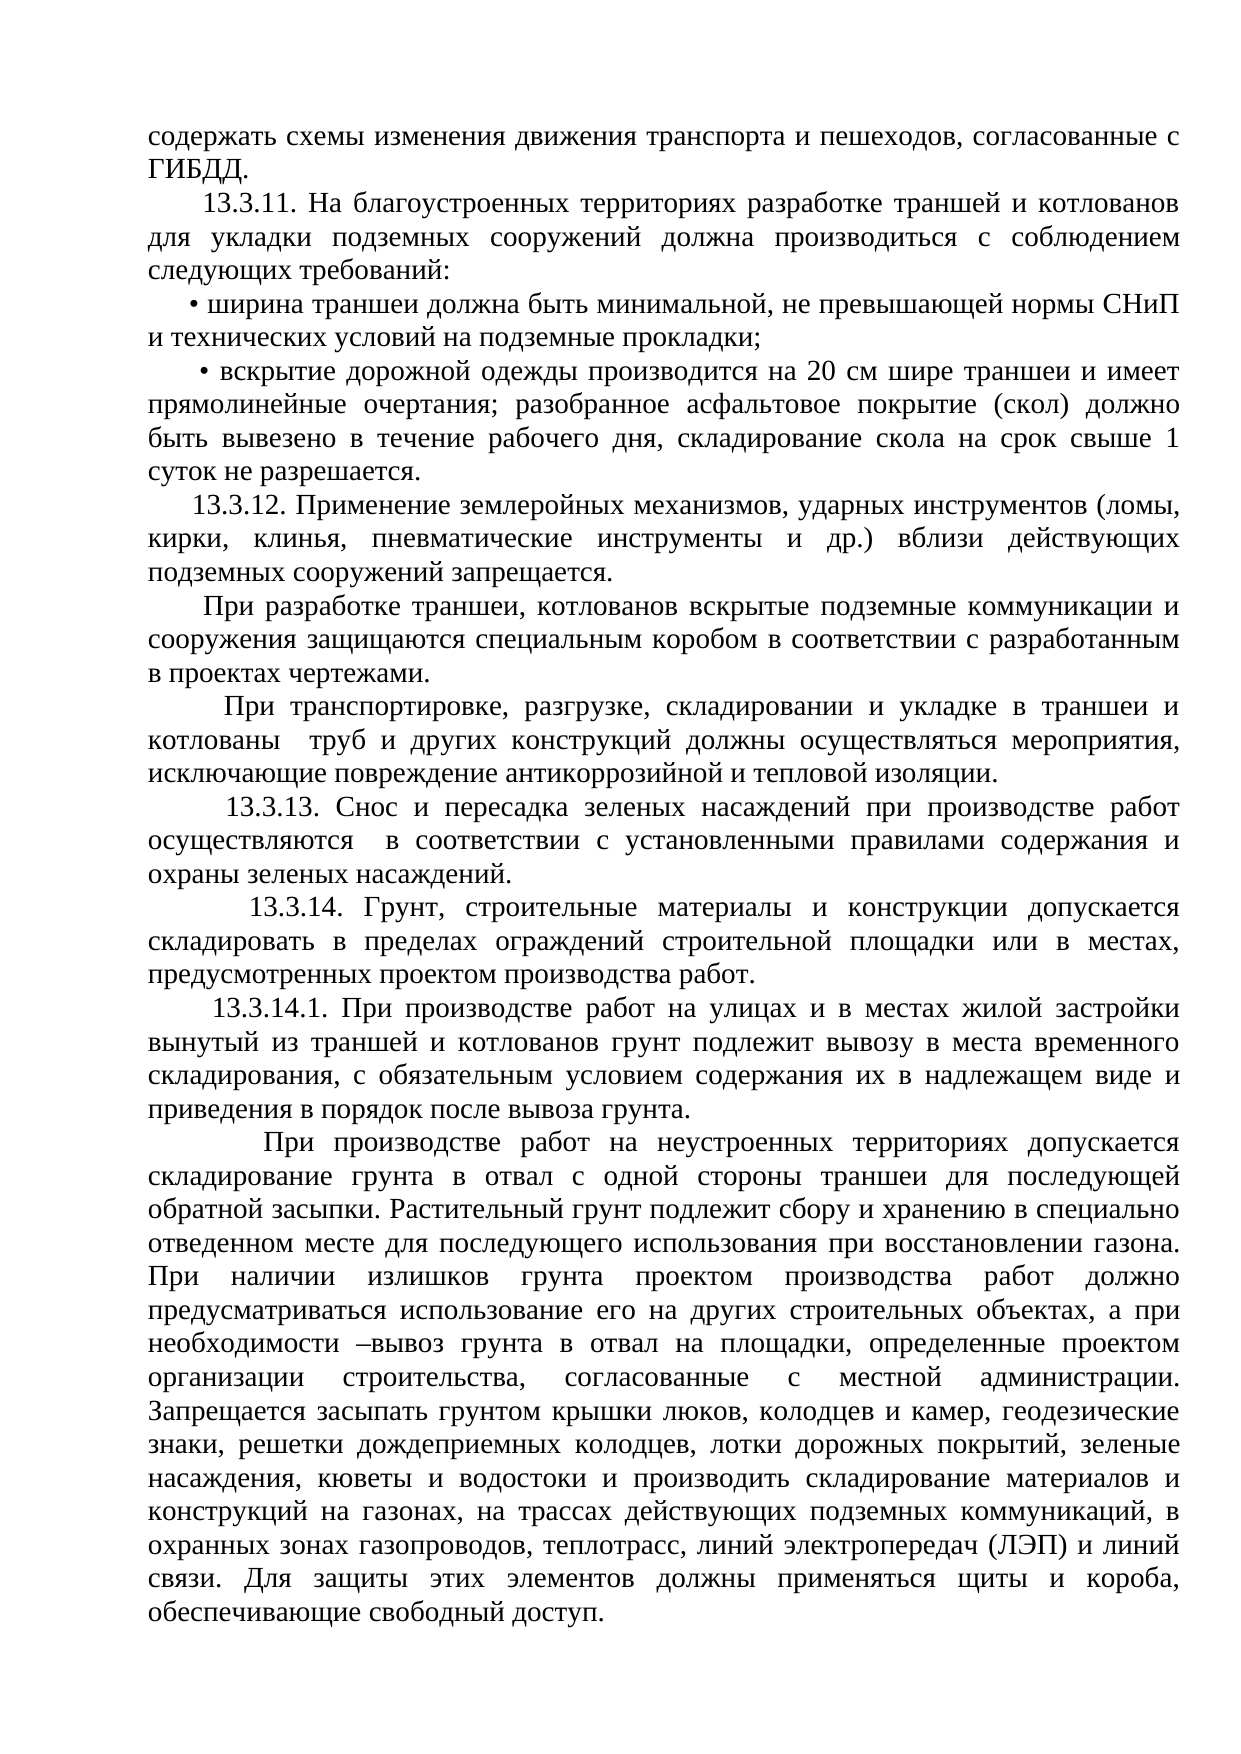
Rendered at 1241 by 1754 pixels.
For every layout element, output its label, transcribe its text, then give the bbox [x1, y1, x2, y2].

text При транспортировке, разгрузке, складировании и укладке в траншеи и котлованы труб и других конструкций должны осуществляться мероприятия, исключающие повреждение антикоррозийной и тепловой изоляции. [148, 688, 1181, 789]
text 13.3.13. Снос и пересадка зеленых насаждений при производстве работ осуществляются в соответствии с установленными правилами содержания и охраны зеленых насаждений. [148, 789, 1181, 889]
text 13.3.14. Грунт, строительные материалы и конструкции допускается складировать в пределах ограждений строительной площадки или в местах, предусмотренных проектом производства работ. [148, 889, 1181, 990]
text 13.3.12. Применение землеройных механизмов, ударных инструментов (ломы, кирки, клинья, пневматические инструменты и др.) вблизи действующих подземных сооружений запрещается. [148, 487, 1181, 588]
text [148, 118, 1181, 185]
text При разработке траншеи, котлованов вскрытые подземные коммуникации и сооружения защищаются специальным коробом в соответствии с разработанным в проектах чертежами. [148, 588, 1181, 688]
text • ширина траншеи должна быть минимальной, не превышающей нормы СНиП и технических условий на подземные прокладки; [148, 286, 1181, 353]
text 13.3.11. На благоустроенных территориях разработке траншей и котлованов для укладки подземных сооружений должна производиться с соблюдением следующих требований: [148, 185, 1181, 286]
text 13.3.14.1. При производстве работ на улицах и в местах жилой застройки вынутый из траншей и котлованов грунт подлежит вывозу в места временного складирования, с обязательным условием содержания их в надлежащем виде и приведения в порядок после вывоза грунта. [148, 990, 1181, 1124]
text При производстве работ на неустроенных территориях допускается складирование грунта в отвал с одной стороны траншеи для последующей обратной засыпки. Растительный грунт подлежит сбору и хранению в специально отведенном месте для последующего использования при восстановлении газона. При наличии излишков грунта проектом производства работ должно предусматриваться использование его на других строительных объектах, а при необходимости –вывоз грунта в отвал на площадки, определенные проектом организации строительства, согласованные с местной администрации. Запрещается засыпать грунтом крышки люков, колодцев и камер, геодезические знаки, решетки дождеприемных колодцев, лотки дорожных покрытий, зеленые насаждения, кюветы и водостоки и производить складирование материалов и конструкций на газонах, на трассах действующих подземных коммуникаций, в охранных зонах газопроводов, теплотрасс, линий электропередач (ЛЭП) и линий связи. Для защиты этих элементов должны применяться щиты и короба, обеспечивающие свободный доступ. [148, 1124, 1181, 1627]
text • вскрытие дорожной одежды производится на 20 см шире траншеи и имеет прямолинейные очертания; разобранное асфальтовое покрытие (скол) должно быть вывезено в течение рабочего дня, складирование скола на срок свыше 1 суток не разрешается. [148, 353, 1181, 487]
